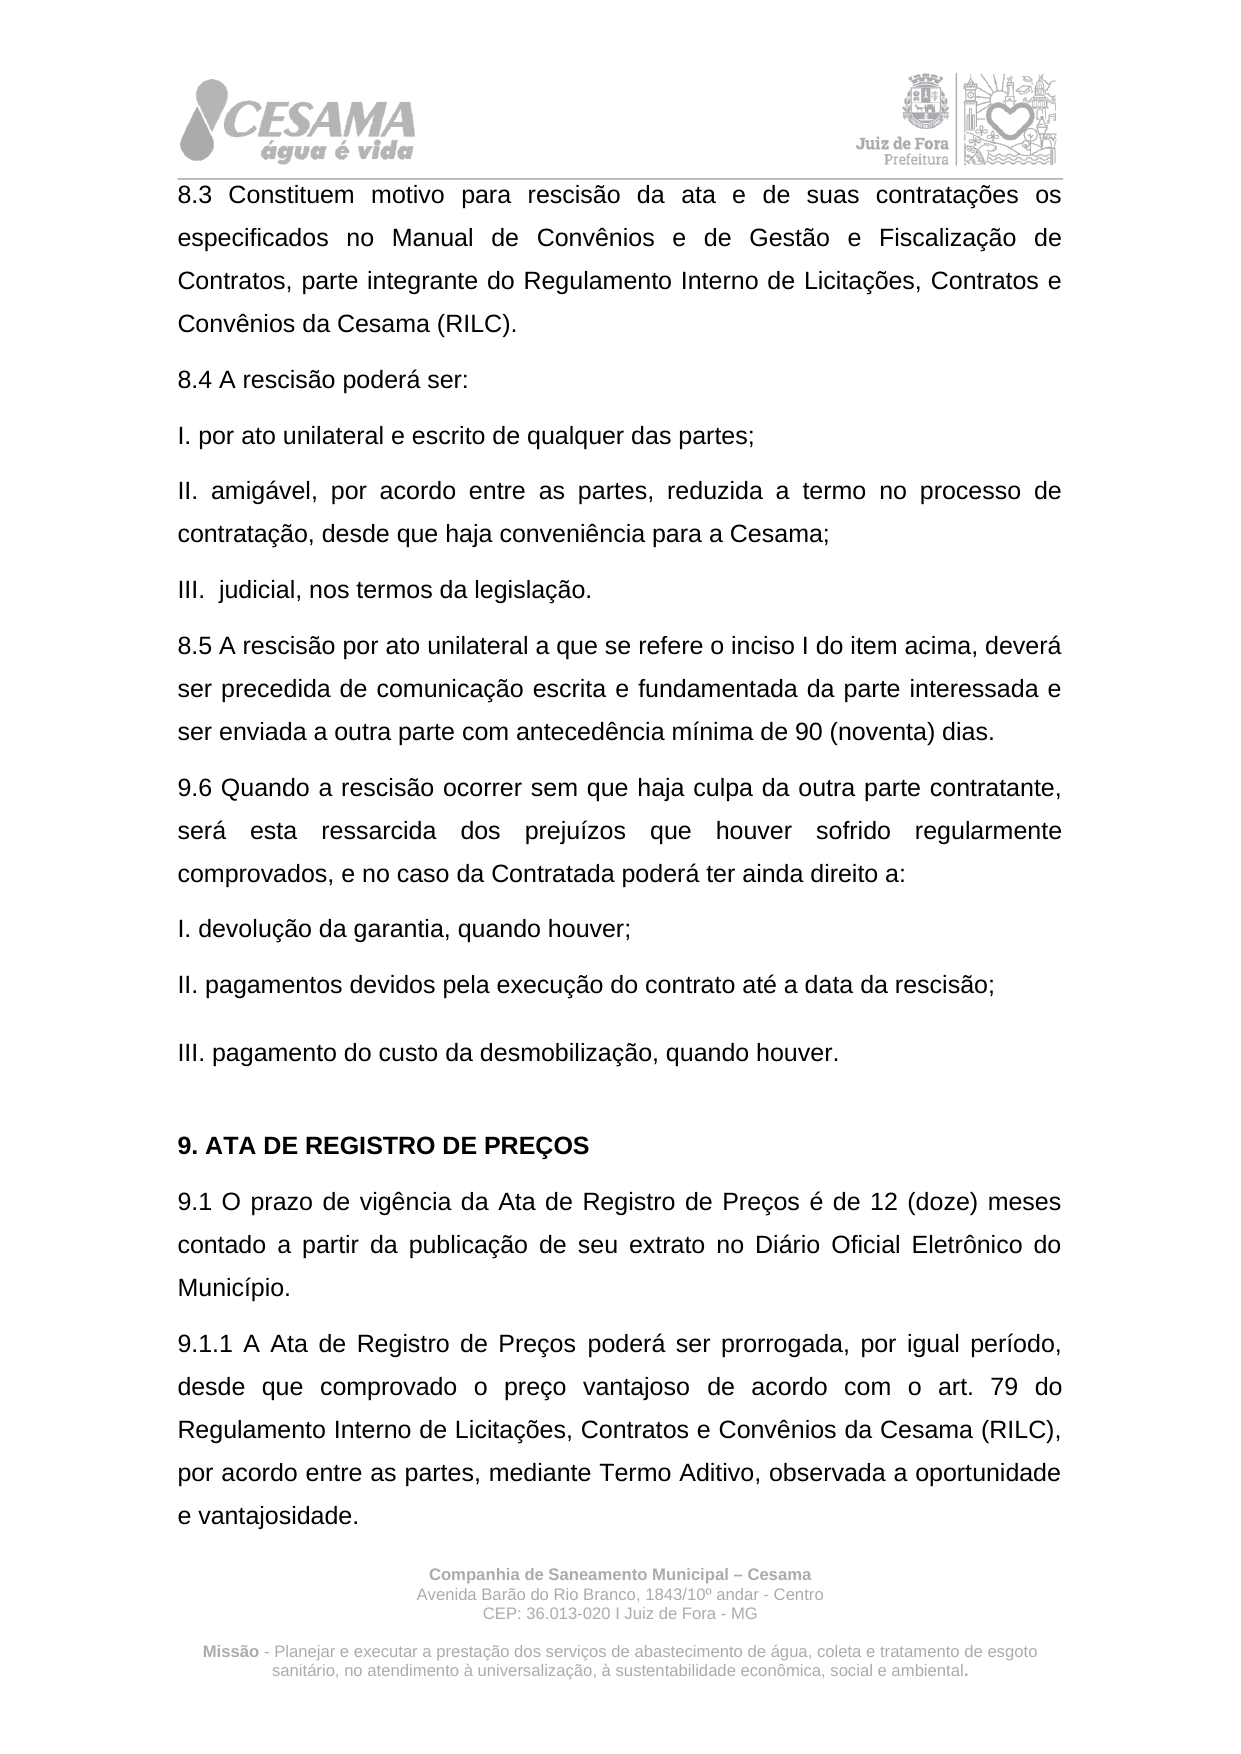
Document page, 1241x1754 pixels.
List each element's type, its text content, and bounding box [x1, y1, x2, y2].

text III. pagamento do custo da desmobilização, quando houver. [177, 1038, 1063, 1067]
text I. por ato unilateral e escrito de qualquer das partes; [177, 421, 1063, 449]
text 8.3 Constituem motivo para rescisão da ata e de suas contratações os especificados no Manual de Convênios e de Gestão e Fiscalização de Contratos, parte integrante do Regulamento Interno de Licitações, Contratos e Convênios da Cesama (RILC). [177, 180, 1063, 338]
text III. judicial, nos termos da legislação. [177, 575, 1063, 604]
text 8.4 A rescisão poderá ser: [177, 365, 1063, 394]
picture [177, 73, 1064, 180]
text 8.5 A rescisão por ato unilateral a que se refere o inciso I do item acima, deverá ser precedida de comunicação escrita e fundamentada da parte interessada e ser enviada a outra parte com antecedência mínima de 90 (noventa) dias. [177, 631, 1063, 746]
text 9. ATA DE REGISTRO DE PREÇOS [177, 1131, 1063, 1160]
text 9.6 Quando a rescisão ocorrer sem que haja culpa da outra parte contratante, será esta ressarcida dos prejuízos que houver sofrido regularmente comprovados, e no caso da Contratada poderá ter ainda direito a: [177, 772, 1063, 887]
text II. amigável, por acordo entre as partes, reduzida a termo no processo de contratação, desde que haja conveniência para a Cesama; [177, 476, 1063, 548]
text 9.1.1 A Ata de Registro de Preços poderá ser prorrogada, por igual período, desde que comprovado o preço vantajoso de acordo com o art. 79 do Regulamento Interno de Licitações, Contratos e Convênios da Cesama (RILC), por acordo entre as partes, mediante Termo Aditivo, observada a oportunidade e vantajosidade. [177, 1329, 1063, 1530]
text I. devolução da garantia, quando houver; [177, 914, 1063, 943]
text II. pagamentos devidos pela execução do contrato até a data da rescisão; [177, 970, 1063, 999]
text 9.1 O prazo de vigência da Ata de Registro de Preços é de 12 (doze) meses contado a partir da publicação de seu extrato no Diário Oficial Eletrônico do Município. [177, 1187, 1063, 1302]
